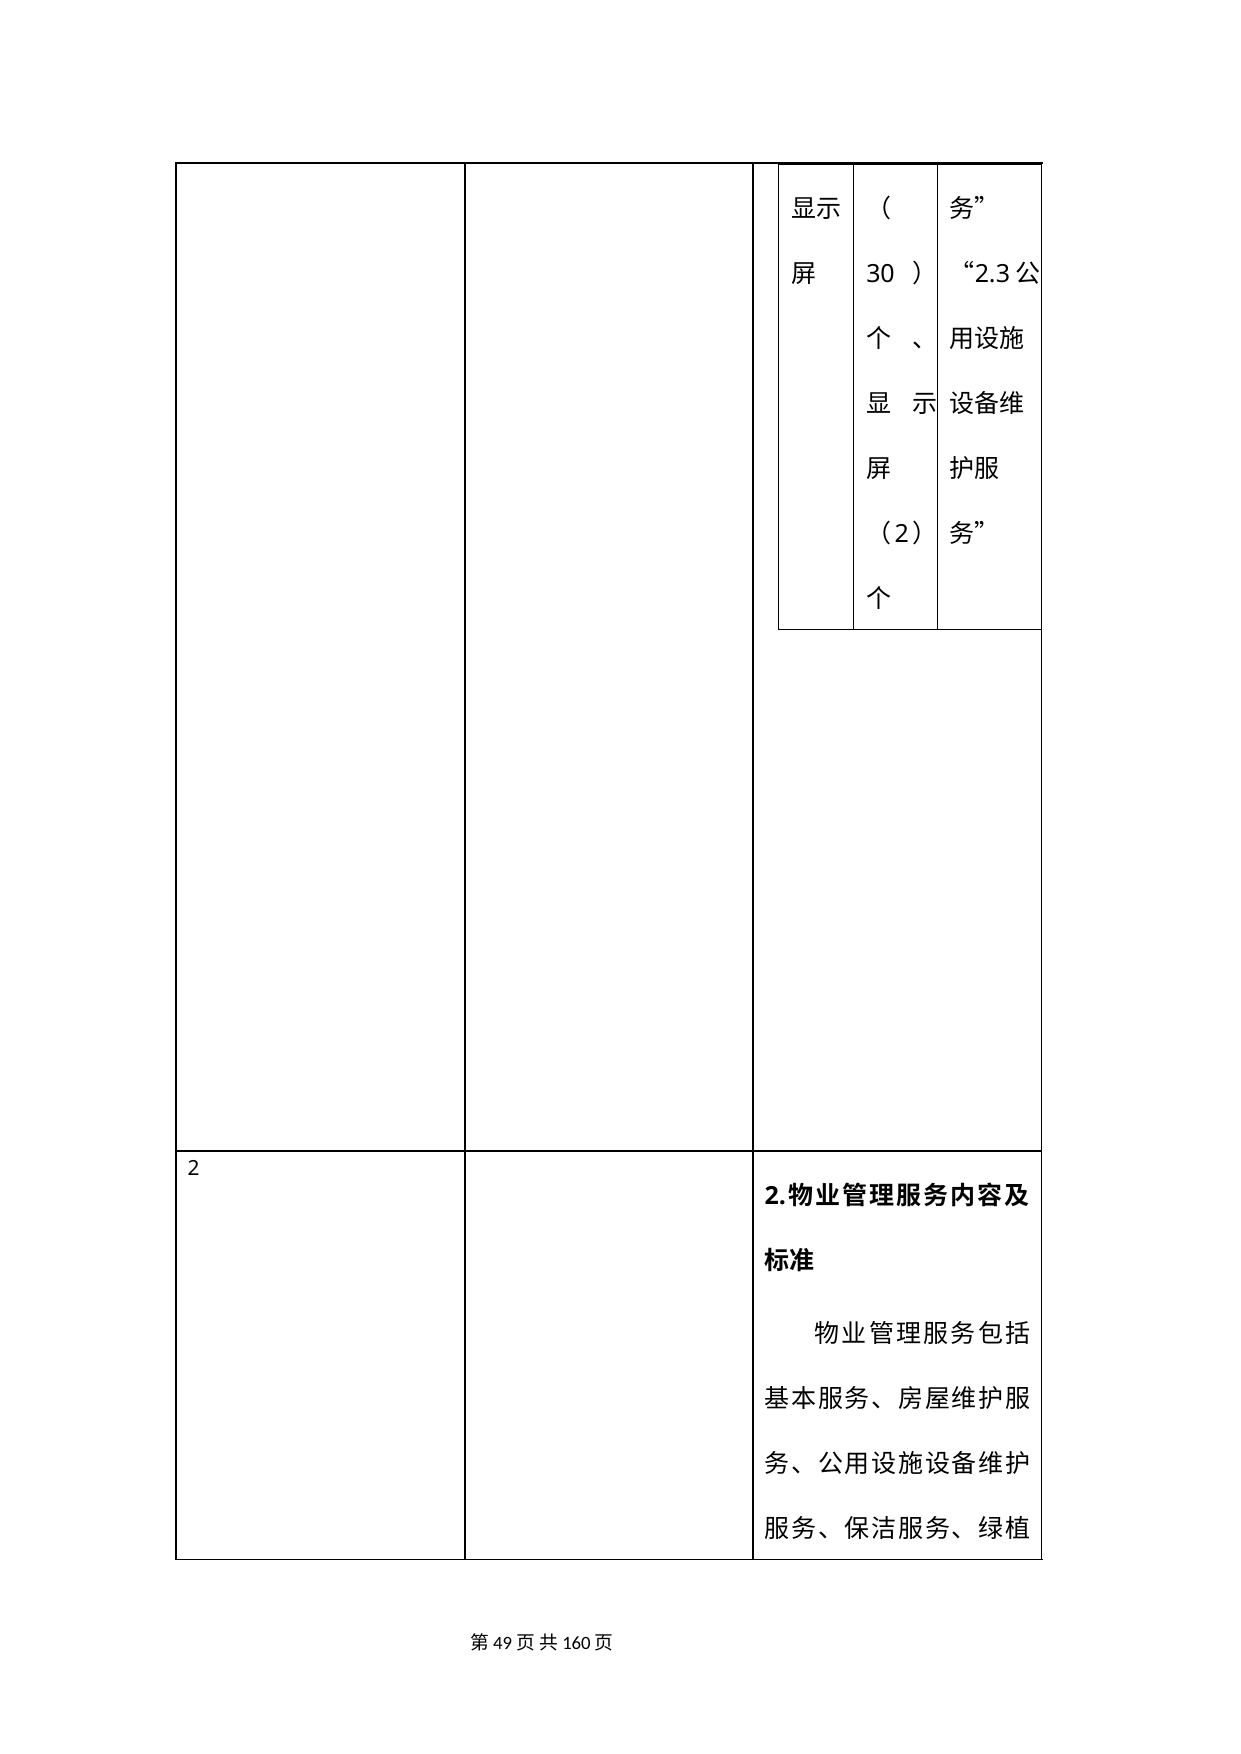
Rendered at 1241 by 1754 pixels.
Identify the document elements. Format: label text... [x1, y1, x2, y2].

table_cell 1 [177, 164, 464, 1150]
table_cell 2 [177, 1152, 464, 1559]
table_cell [466, 164, 752, 1150]
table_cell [754, 1152, 1041, 1559]
table_cell [466, 1152, 752, 1559]
table_cell 1、物业服务范围 （1）物业管理（建筑物） [754, 164, 1041, 1150]
